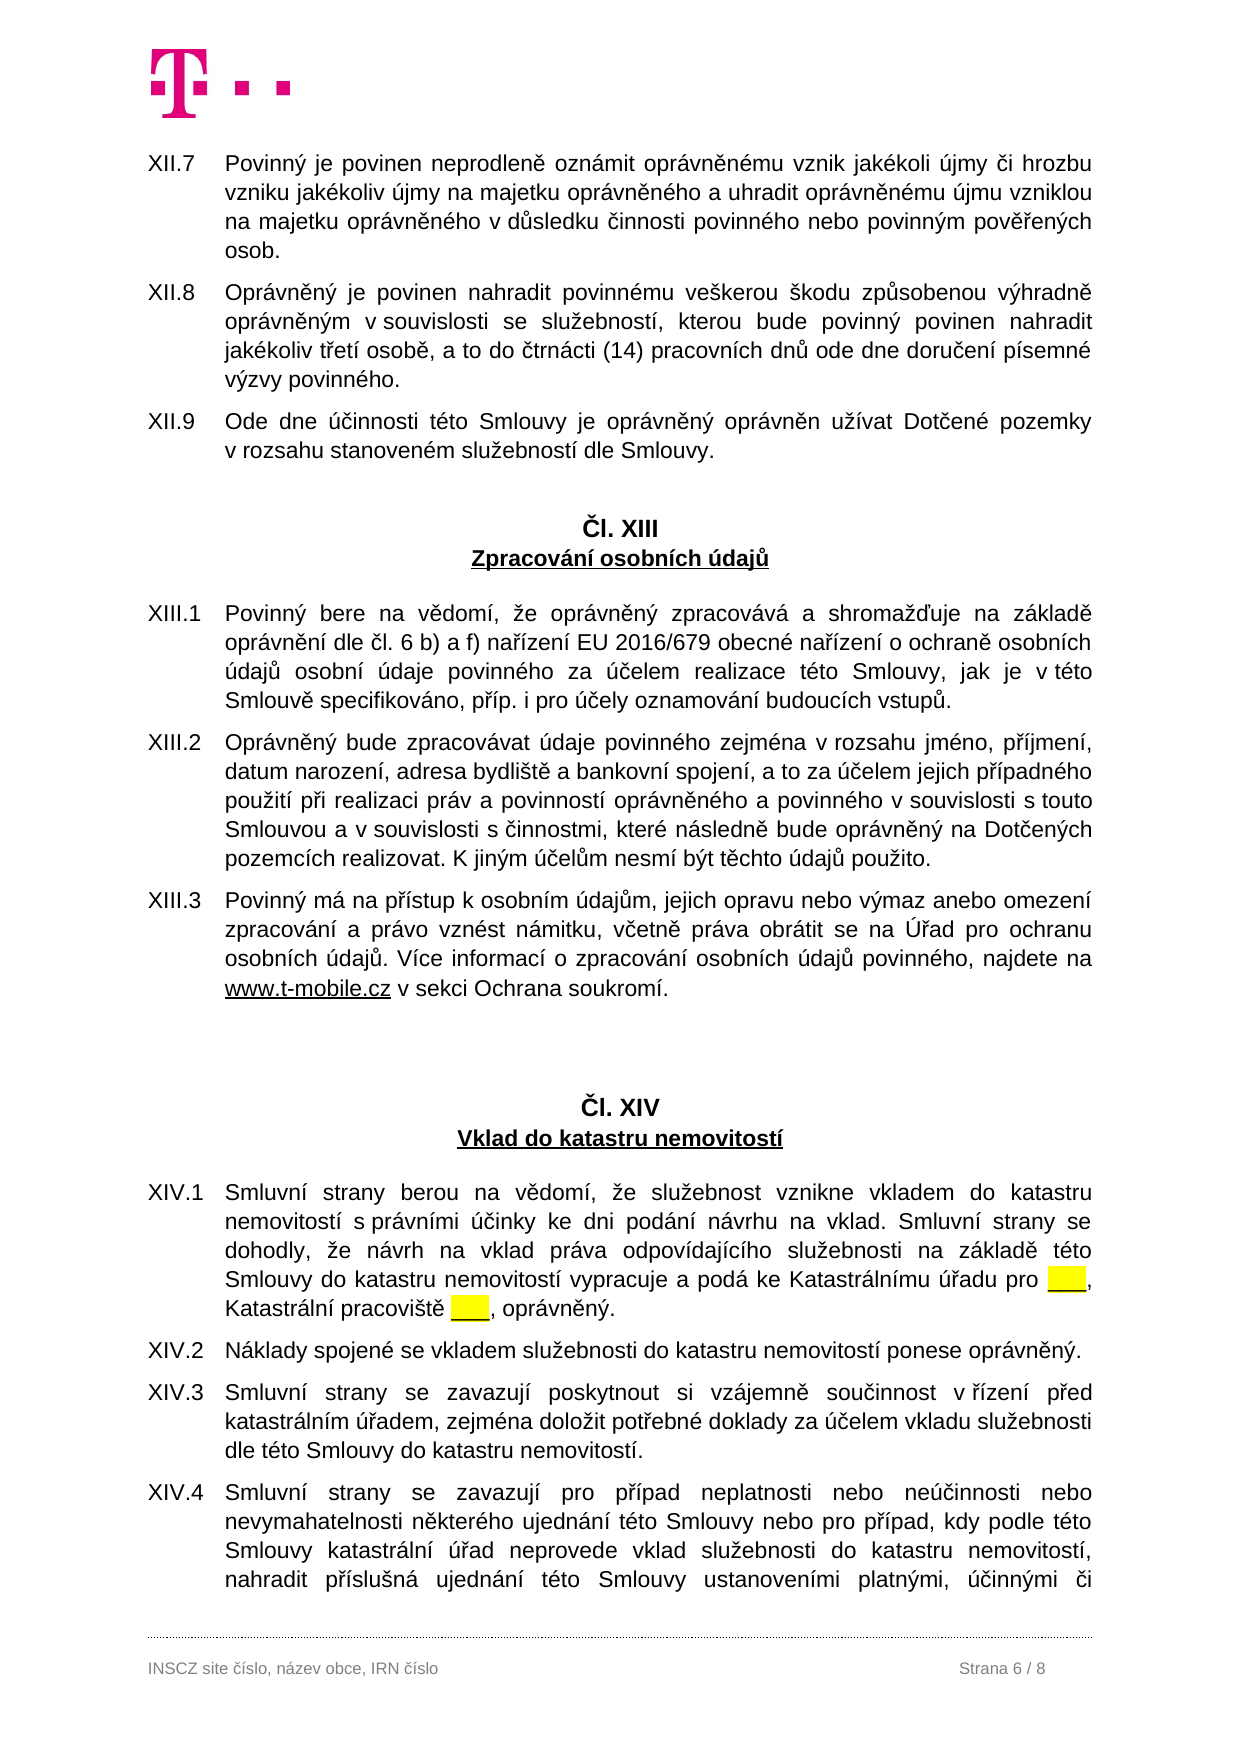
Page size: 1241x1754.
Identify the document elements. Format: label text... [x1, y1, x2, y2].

list Vklad do katastru nemovitostí [148, 1093, 1092, 1152]
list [148, 1477, 1092, 1593]
list Zpracování osobních údajů [148, 514, 1092, 573]
picture [151, 49, 290, 118]
list Smluvní strany se zavazují poskytnout si vzájemně součinnost v řízení před katastrálním úřadem, zejména doložit potřebné doklady za účelem vkladu služebnosti dle této Smlouvy do katastru nemovitostí. [148, 1377, 1092, 1464]
list Oprávněný je povinen nahradit povinnému veškerou škodu způsobenou výhradně oprávněným v souvislosti se služebností, kterou bude povinný povinen nahradit jakékoliv třetí osobě, a to do čtrnácti (14) pracovních dnů ode dne doručení písemné výzvy povinného. [148, 277, 1092, 393]
list Náklady spojené se vkladem služebnosti do katastru nemovitostí ponese oprávněný. [148, 1335, 1092, 1364]
list Povinný bere na vědomí, že oprávněný zpracovává a shromažďuje na základě oprávnění dle čl. 6 b) a f) nařízení EU 2016/679 obecné nařízení o ochraně osobních údajů osobní údaje povinného za účelem realizace této Smlouvy, jak je v této Smlouvě specifikováno, příp. i pro účely oznamování budoucích vstupů. [148, 598, 1092, 714]
list Povinný je povinen neprodleně oznámit oprávněnému vznik jakékoli újmy či hrozbu vzniku jakékoliv újmy na majetku oprávněného a uhradit oprávněnému újmu vzniklou na majetku oprávněného v důsledku činnosti povinného nebo povinným pověřených osob. [148, 148, 1092, 264]
list Oprávněný bude zpracovávat údaje povinného zejména v rozsahu jméno, příjmení, datum narození, adresa bydliště a bankovní spojení, a to za účelem jejich případného použití při realizaci práv a povinností oprávněného a povinného v souvislosti s touto Smlouvou a v souvislosti s činnostmi, které následně bude oprávněný na Dotčených pozemcích realizovat. K jiným účelům nesmí být těchto údajů použito. [148, 727, 1092, 873]
list Ode dne účinnosti této Smlouvy je oprávněný oprávněn užívat Dotčené pozemky v rozsahu stanoveném služebností dle Smlouvy. [148, 406, 1092, 464]
list Smluvní strany berou na vědomí, že služebnost vznikne vkladem do katastru nemovitostí s právními účinky ke dni podání návrhu na vklad. Smluvní strany se dohodly, že návrh na vklad práva odpovídajícího služebnosti na základě této Smlouvy do katastru nemovitostí vypracuje a podá ke Katastrálnímu úřadu pro , Katastrální pracoviště , oprávněný. [148, 1177, 1092, 1323]
list Povinný má na přístup k osobním údajům, jejich opravu nebo výmaz anebo omezení zpracování a právo vznést námitku, včetně práva obrátit se na Úřad pro ochranu osobních údajů. Více informací o zpracování osobních údajů povinného, najdete na www.t-mobile.cz v sekci Ochrana soukromí. [148, 885, 1092, 1002]
